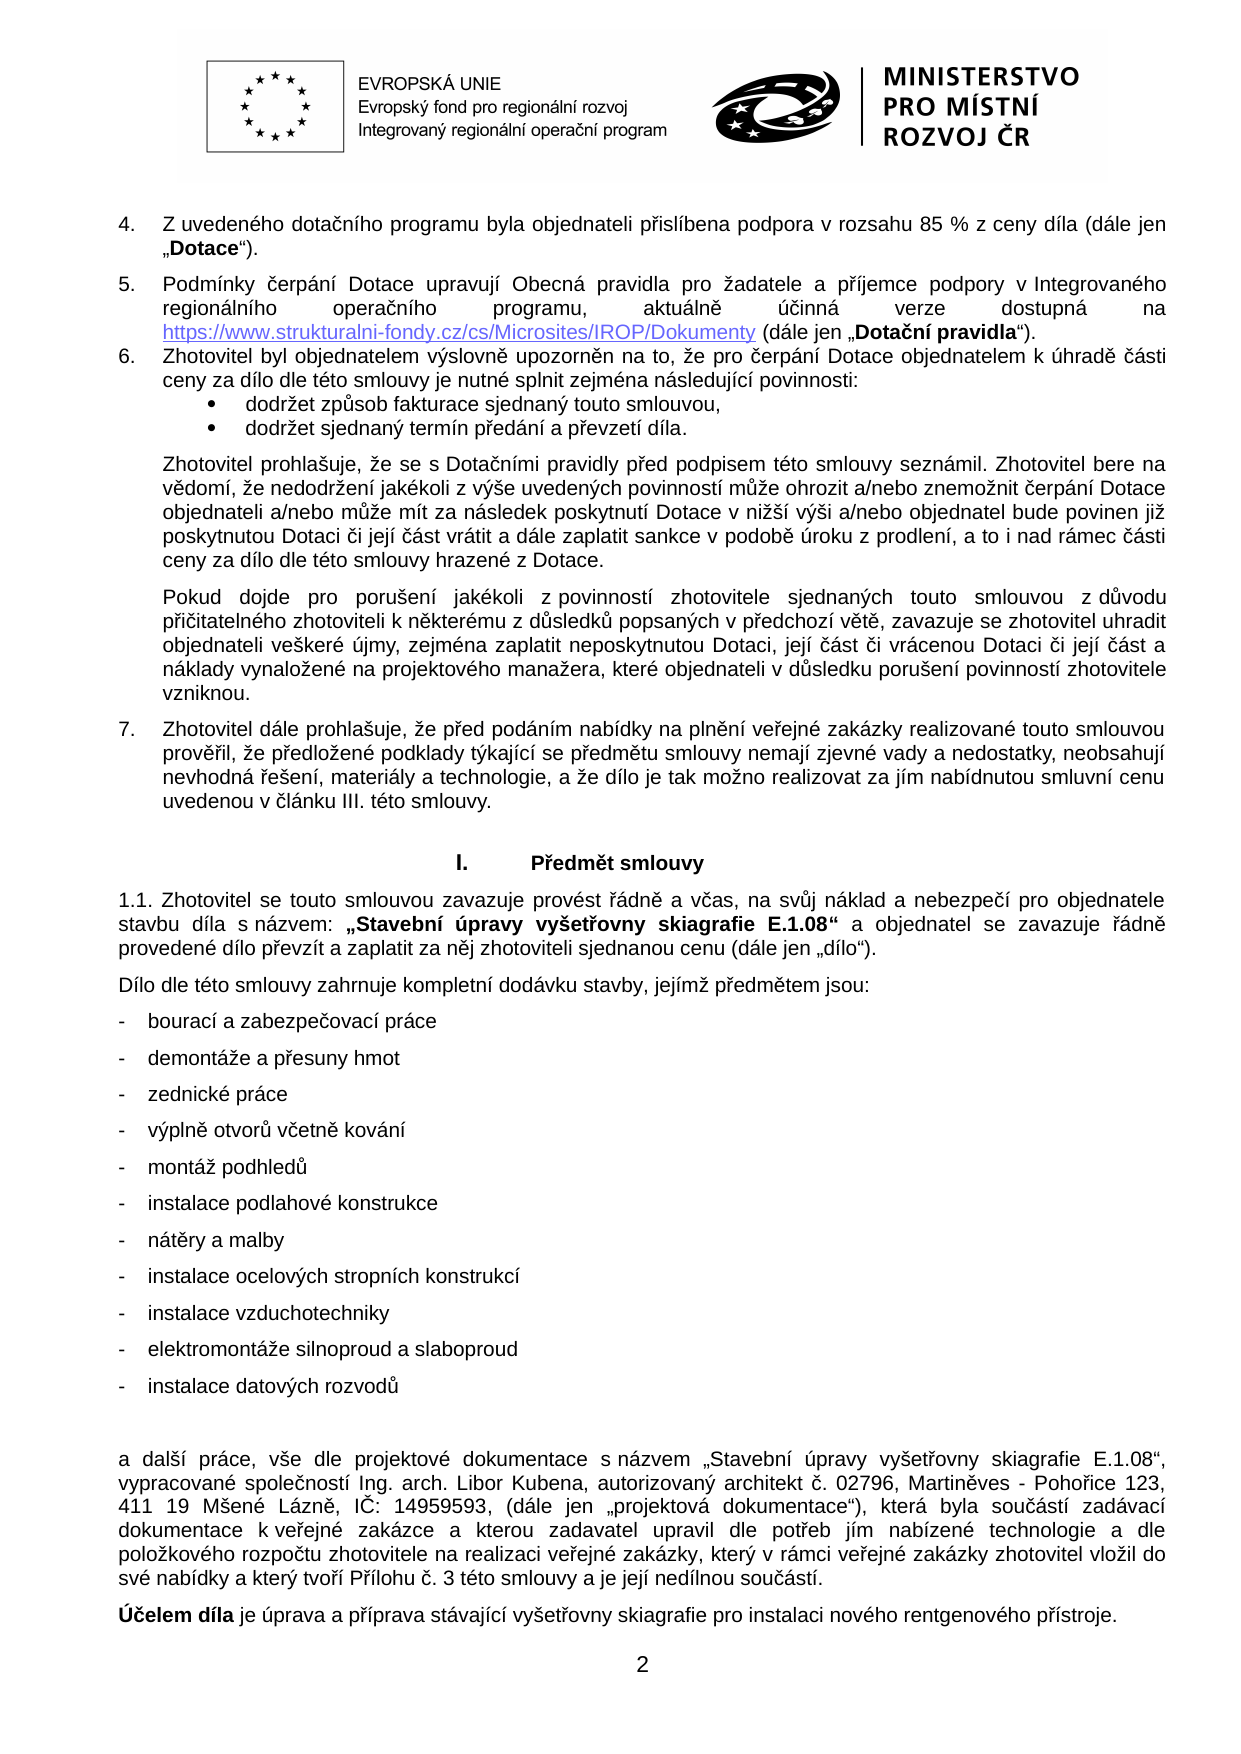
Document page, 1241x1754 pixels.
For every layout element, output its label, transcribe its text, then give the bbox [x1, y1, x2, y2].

subtitle Předmět smlouvy [456, 849, 1167, 876]
text - bourací a zabezpečovací práce [118, 1009, 1167, 1033]
text - výplně otvorů včetně kování [118, 1118, 1167, 1142]
list Zhotovitel dále prohlašuje, že před podáním nabídky na plnění veřejné zakázky realizované touto smlouvou prověřil, že předložené podklady týkající se předmětu smlouvy nemají zjevné vady a nedostatky, neobsahují nevhodná řešení, materiály a technologie, a že dílo je tak možno realizovat za jím nabídnutou smluvní cenu uvedenou v článku III. této smlouvy. [118, 717, 1167, 813]
list dodržet způsob fakturace sjednaný touto smlouvou, [208, 392, 1167, 416]
text Zhotovitel prohlašuje, že se s Dotačními pravidly před podpisem této smlouvy seznámil. Zhotovitel bere na vědomí, že nedodržení jakékoli z výše uvedených povinností může ohrozit a/nebo znemožnit čerpání Dotace objednateli a/nebo může mít za následek poskytnutí Dotace v nižší výši a/nebo objednatel bude povinen již poskytnutou Dotaci či její část vrátit a dále zaplatit sankce v podobě úroku z prodlení, a to i nad rámec části ceny za dílo dle této smlouvy hrazené z Dotace. [162, 452, 1167, 572]
text a další práce, vše dle projektové dokumentace s názvem „Stavební úpravy vyšetřovny skiagrafie E.1.08“, vypracované společností Ing. arch. Libor Kubena, autorizovaný architekt č. 02796, Martiněves - Pohořice 123, 411 19 Mšené Lázně, IČ: 14959593, (dále jen „projektová dokumentace“), která byla součástí zadávací dokumentace k veřejné zakázce a kterou zadavatel upravil dle potřeb jím nabízené technologie a dle položkového rozpočtu zhotovitele na realizaci veřejné zakázky, který v rámci veřejné zakázky zhotovitel vložil do své nabídky a který tvoří Přílohu č. 3 této smlouvy a je její nedílnou součástí. [118, 1446, 1167, 1590]
text - instalace ocelových stropních konstrukcí [118, 1264, 1167, 1288]
picture [176, 29, 1108, 183]
text - montáž podhledů [118, 1155, 1167, 1179]
subtitle Účelem díla je úprava a příprava stávající vyšetřovny skiagrafie pro instalaci nového rentgenového přístroje. [118, 1603, 1167, 1627]
list dodržet sjednaný termín předání a převzetí díla. [208, 416, 1167, 440]
text Dílo dle této smlouvy zahrnuje kompletní dodávku stavby, jejímž předmětem jsou: [118, 972, 1167, 996]
text - instalace podlahové konstrukce [118, 1191, 1167, 1215]
text - zednické práce [118, 1082, 1167, 1106]
text - elektromontáže silnoproud a slaboproud [118, 1337, 1167, 1361]
list Zhotovitel byl objednatelem výslovně upozorněn na to, že pro čerpání Dotace objednatelem k úhradě části ceny za dílo dle této smlouvy je nutné splnit zejména následující povinnosti: [118, 344, 1167, 392]
text - nátěry a malby [118, 1228, 1167, 1252]
list Podmínky čerpání Dotace upravují Obecná pravidla pro žadatele a příjemce podpory v Integrovaného regionálního operačního programu, aktuálně účinná verze dostupná na https://www.strukturalni-fondy.cz/cs/Microsites/IROP/Dokumenty (dále jen „Dotační pravidla“). [118, 272, 1167, 344]
text - instalace vzduchotechniky [118, 1301, 1167, 1324]
text Pokud dojde pro porušení jakékoli z povinností zhotovitele sjednaných touto smlouvou z důvodu přičitatelného zhotoviteli k některému z důsledků popsaných v předchozí větě, zavazuje se zhotovitel uhradit objednateli veškeré újmy, zejména zaplatit neposkytnutou Dotaci, její část či vrácenou Dotaci či její část a náklady vynaložené na projektového manažera, které objednateli v důsledku porušení povinností zhotovitele vzniknou. [162, 584, 1167, 704]
text - instalace datových rozvodů [118, 1373, 1167, 1397]
text - demontáže a přesuny hmot [118, 1045, 1167, 1069]
subtitle 1.1. Zhotovitel se touto smlouvou zavazuje provést řádně a včas, na svůj náklad a nebezpečí pro objednatele stavbu díla s názvem: „Stavební úpravy vyšetřovny skiagrafie E.1.08“ a objednatel se zavazuje řádně provedené dílo převzít a zaplatit za něj zhotoviteli sjednanou cenu (dále jen „dílo“). [118, 888, 1167, 960]
list Z uvedeného dotačního programu byla objednateli přislíbena podpora v rozsahu 85 % z ceny díla (dále jen „Dotace“). [118, 211, 1167, 259]
